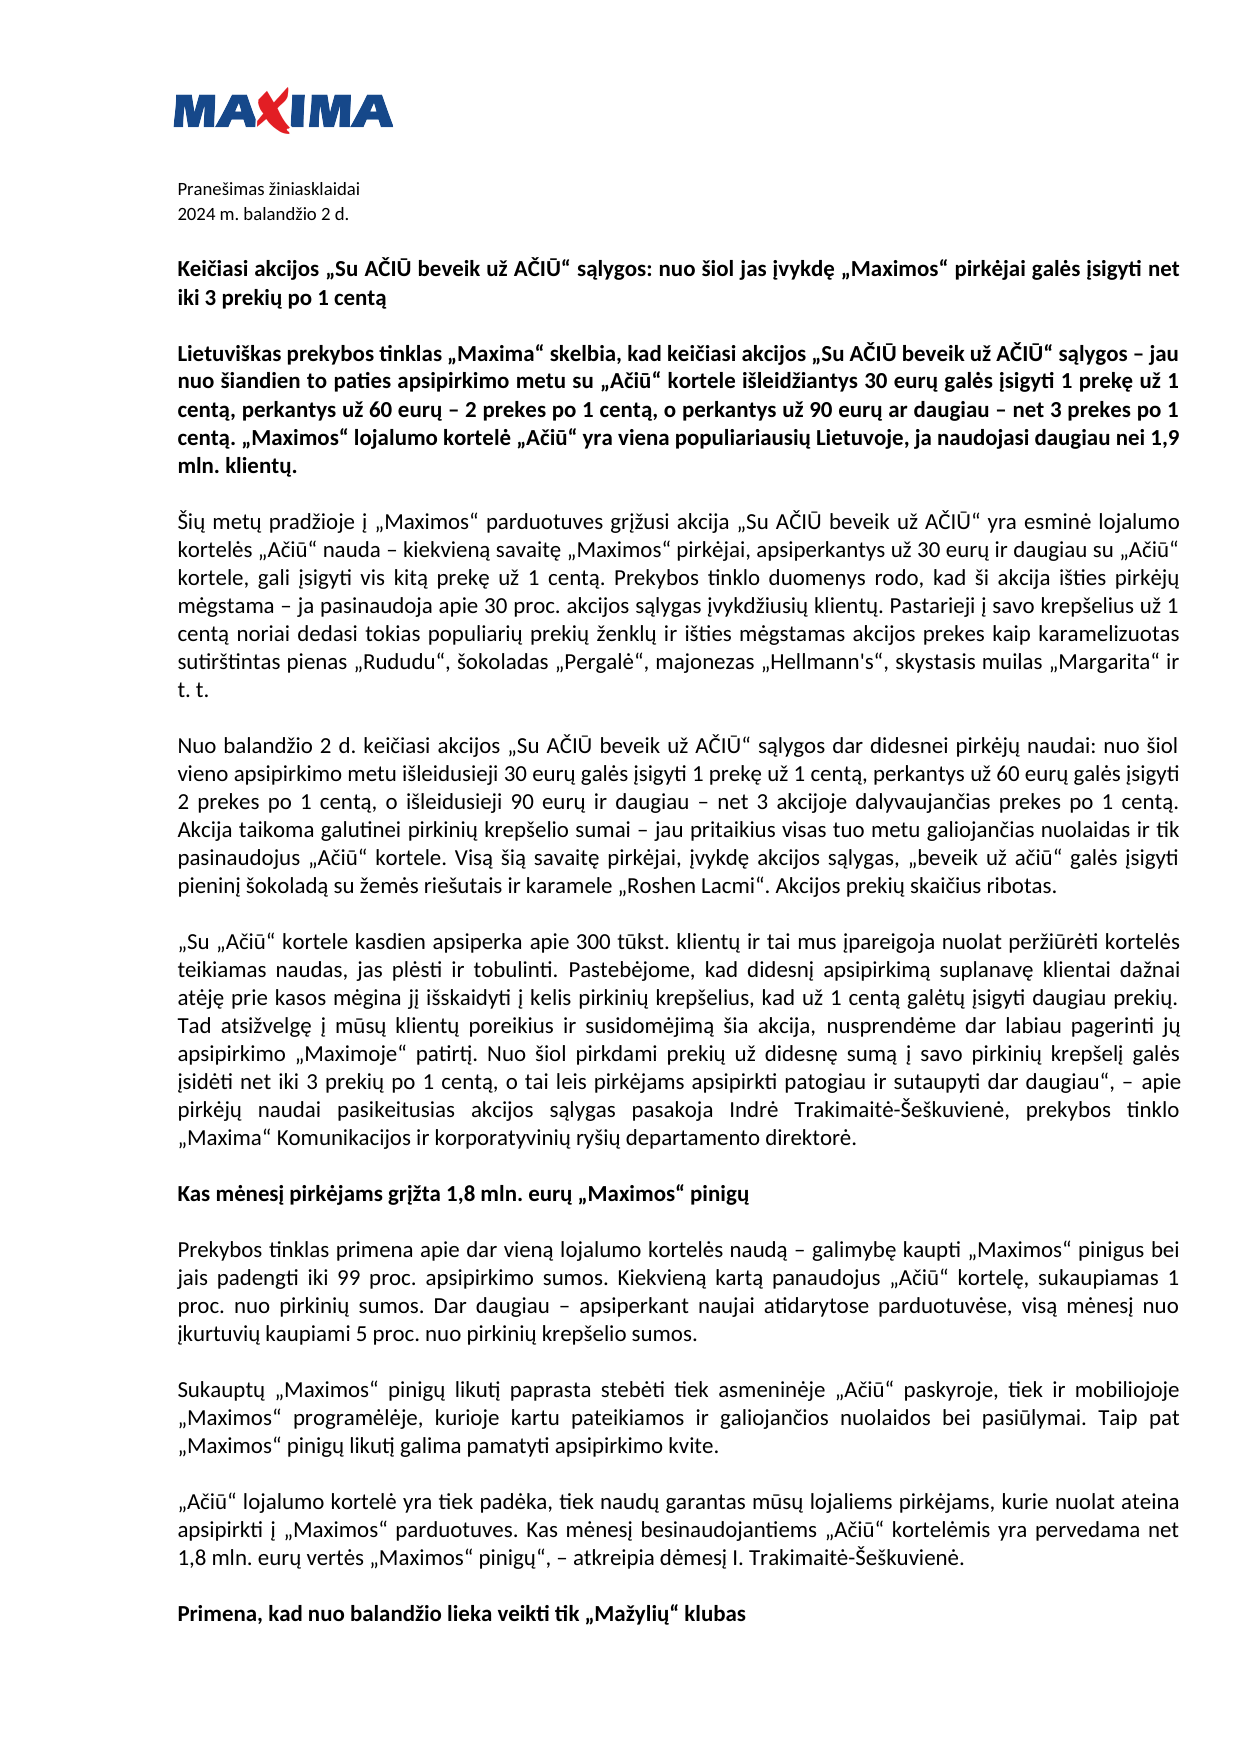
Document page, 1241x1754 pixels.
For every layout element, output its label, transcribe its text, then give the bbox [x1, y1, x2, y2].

text Prekybos tinklas primena apie dar vieną lojalumo kortelės naudą – galimybę kaupti „Maximos“ pinigus bei jais padengti iki 99 proc. apsipirkimo sumos. Kiekvieną kartą panaudojus „Ačiū“ kortelę, sukaupiamas 1 proc. nuo pirkinių sumos. Dar daugiau – apsiperkant naujai atidarytose parduotuvėse, visą mėnesį nuo įkurtuvių kaupiami 5 proc. nuo pirkinių krepšelio sumos. [177, 1235, 1181, 1347]
text 2024 m. balandžio 2 d. [177, 202, 1181, 225]
text Keičiasi akcijos „Su AČIŪ beveik už AČIŪ“ sąlygos: nuo šiol jas įvykdę „Maximos“ pirkėjai galės įsigyti net iki 3 prekių po 1 centą [177, 254, 1181, 311]
text Primena, kad nuo balandžio lieka veikti tik „Mažylių“ klubas [177, 1599, 1181, 1628]
text Pranešimas žiniasklaidai [177, 177, 1181, 200]
text Lietuviškas prekybos tinklas „Maxima“ skelbia, kad keičiasi akcijos „Su AČIŪ beveik už AČIŪ“ sąlygos – jau nuo šiandien to paties apsipirkimo metu su „Ačiū“ kortele išleidžiantys 30 eurų galės įsigyti 1 prekę už 1 centą, perkantys už 60 eurų – 2 prekes po 1 centą, o perkantys už 90 eurų ar daugiau – net 3 prekes po 1 centą. „Maximos“ lojalumo kortelė „Ačiū“ yra viena populiariausių Lietuvoje, ja naudojasi daugiau nei 1,9 mln. klientų. [177, 339, 1181, 479]
text Nuo balandžio 2 d. keičiasi akcijos „Su AČIŪ beveik už AČIŪ“ sąlygos dar didesnei pirkėjų naudai: nuo šiol vieno apsipirkimo metu išleidusieji 30 eurų galės įsigyti 1 prekę už 1 centą, perkantys už 60 eurų galės įsigyti 2 prekes po 1 centą, o išleidusieji 90 eurų ir daugiau – net 3 akcijoje dalyvaujančias prekes po 1 centą. Akcija taikoma galutinei pirkinių krepšelio sumai – jau pritaikius visas tuo metu galiojančias nuolaidas ir tik pasinaudojus „Ačiū“ kortele. Visą šią savaitę pirkėjai, įvykdę akcijos sąlygas, „beveik už ačiū“ galės įsigyti pieninį šokoladą su žemės riešutais ir karamele „Roshen Lacmi“. Akcijos prekių skaičius ribotas. [177, 731, 1181, 899]
text Sukauptų „Maximos“ pinigų likutį paprasta stebėti tiek asmeninėje „Ačiū“ paskyroje, tiek ir mobiliojoje „Maximos“ programėlėje, kurioje kartu pateikiamos ir galiojančios nuolaidos bei pasiūlymai. Taip pat „Maximos“ pinigų likutį galima pamatyti apsipirkimo kvite. [177, 1375, 1181, 1459]
text „Ačiū“ lojalumo kortelė yra tiek padėka, tiek naudų garantas mūsų lojaliems pirkėjams, kurie nuolat ateina apsipirkti į „Maximos“ parduotuves. Kas mėnesį besinaudojantiems „Ačiū“ kortelėmis yra pervedama net 1,8 mln. eurų vertės „Maximos“ pinigų“, – atkreipia dėmesį I. Trakimaitė-Šeškuvienė. [177, 1487, 1181, 1572]
text „Su „Ačiū“ kortele kasdien apsiperka apie 300 tūkst. klientų ir tai mus įpareigoja nuolat peržiūrėti kortelės teikiamas naudas, jas plėsti ir tobulinti. Pastebėjome, kad didesnį apsipirkimą suplanavę klientai dažnai atėję prie kasos mėgina jį išskaidyti į kelis pirkinių krepšelius, kad už 1 centą galėtų įsigyti daugiau prekių. Tad atsižvelgę į mūsų klientų poreikius ir susidomėjimą šia akcija, nusprendėme dar labiau pagerinti jų apsipirkimo „Maximoje“ patirtį. Nuo šiol pirkdami prekių už didesnę sumą į savo pirkinių krepšelį galės įsidėti net iki 3 prekių po 1 centą, o tai leis pirkėjams apsipirkti patogiau ir sutaupyti dar daugiau“, – apie pirkėjų naudai pasikeitusias akcijos sąlygas pasakoja Indrė Trakimaitė-Šeškuvienė, prekybos tinklo „Maxima“ Komunikacijos ir korporatyvinių ryšių departamento direktorė. [177, 927, 1181, 1151]
text Šių metų pradžioje į „Maximos“ parduotuves grįžusi akcija „Su AČIŪ beveik už AČIŪ“ yra esminė lojalumo kortelės „Ačiū“ nauda – kiekvieną savaitę „Maximos“ pirkėjai, apsiperkantys už 30 eurų ir daugiau su „Ačiū“ kortele, gali įsigyti vis kitą prekę už 1 centą. Prekybos tinklo duomenys rodo, kad ši akcija išties pirkėjų mėgstama – ja pasinaudoja apie 30 proc. akcijos sąlygas įvykdžiusių klientų. Pastarieji į savo krepšelius už 1 centą noriai dedasi tokias populiarių prekių ženklų ir išties mėgstamas akcijos prekes kaip karamelizuotas sutirštintas pienas „Rududu“, šokoladas „Pergalė“, majonezas „Hellmann's“, skystasis muilas „Margarita“ ir t. t. [177, 507, 1181, 703]
picture [173, 87, 394, 135]
text Kas mėnesį pirkėjams grįžta 1,8 mln. eurų „Maximos“ pinigų [177, 1179, 1181, 1207]
